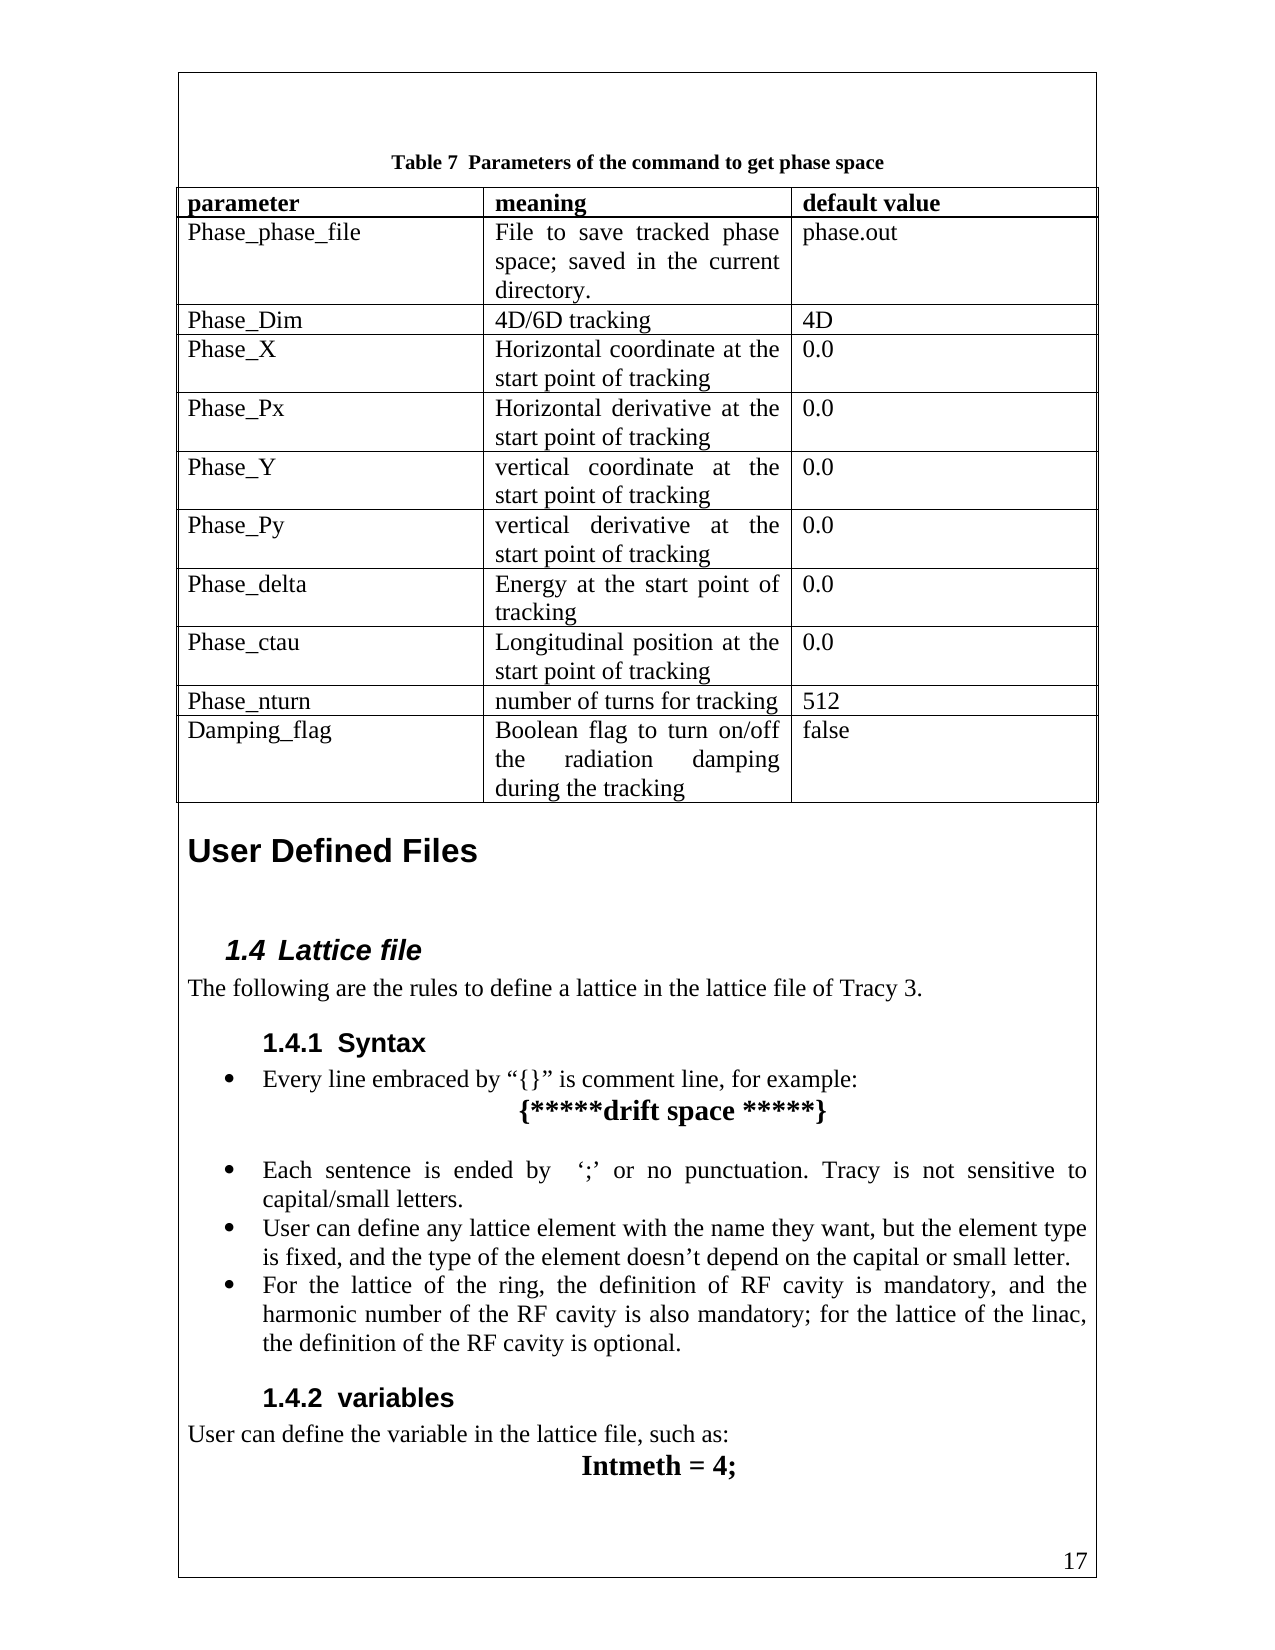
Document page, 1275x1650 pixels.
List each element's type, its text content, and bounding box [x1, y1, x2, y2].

table_cell 0.0 [792, 627, 1096, 685]
table_header meaning [484, 188, 791, 216]
table_cell Horizontal coordinate at the start point of tracking [484, 335, 791, 392]
table_cell Boolean flag to turn on/off the radiation damping during the tracking [484, 716, 791, 802]
table_cell Phase_X [179, 335, 483, 392]
list Every line embraced by “{}” is comment line, for example: [225, 1064, 1088, 1093]
subtitle Lattice file [225, 933, 1088, 967]
table_cell Horizontal derivative at the start point of tracking [484, 393, 791, 451]
table_cell number of turns for tracking [484, 686, 791, 714]
text {*****drift space *****} [456, 1093, 1088, 1127]
table_cell 4D/6D tracking [484, 305, 791, 333]
table_cell Phase_nturn [179, 686, 483, 714]
list User can define any lattice element with the name they want, but the element type is fixed, and the type of the element doesn’t depend on the capital or small letter. [225, 1213, 1088, 1270]
subtitle variables [262, 1382, 1088, 1413]
table_cell false [792, 716, 1096, 802]
table_cell Phase_ctau [179, 627, 483, 685]
text Table 7 Parameters of the command to get phase space [187, 150, 1088, 174]
table_cell File to save tracked phase space; saved in the current directory. [484, 218, 791, 304]
table_cell Phase_Y [179, 452, 483, 509]
table_cell Phase_Px [179, 393, 483, 451]
text Intmeth = 4; [456, 1448, 1088, 1481]
list For the lattice of the ring, the definition of RF cavity is mandatory, and the harmonic number of the RF cavity is also mandatory; for the lattice of the linac, the definition of the RF cavity is optional. [225, 1270, 1088, 1357]
list Each sentence is ended by ‘;’ or no punctuation. Tracy is not sensitive to capital/small letters. [225, 1155, 1088, 1213]
table_cell 0.0 [792, 569, 1096, 626]
table_cell Longitudinal position at the start point of tracking [484, 627, 791, 685]
text User can define the variable in the lattice file, such as: [187, 1419, 1088, 1448]
table_cell 512 [792, 686, 1096, 714]
table_cell 0.0 [792, 452, 1096, 509]
table_cell vertical derivative at the start point of tracking [484, 510, 791, 568]
subtitle User Defined Files [187, 832, 1088, 870]
table_cell phase.out [792, 218, 1096, 304]
table_header parameter [179, 188, 483, 216]
table_cell 0.0 [792, 335, 1096, 392]
table_cell Damping_flag [179, 716, 483, 802]
table_header default value [792, 188, 1096, 216]
text The following are the rules to define a lattice in the lattice file of Tracy 3. [187, 973, 1088, 1002]
table_cell Phase_phase_file [179, 218, 483, 304]
table_cell Phase_delta [179, 569, 483, 626]
table_cell Phase_Py [179, 510, 483, 568]
table_cell Energy at the start point of tracking [484, 569, 791, 626]
table_cell Phase_Dim [179, 305, 483, 333]
table_cell 0.0 [792, 393, 1096, 451]
table_cell 0.0 [792, 510, 1096, 568]
table_cell vertical coordinate at the start point of tracking [484, 452, 791, 509]
subtitle Syntax [262, 1027, 1088, 1058]
table_cell 4D [792, 305, 1096, 333]
